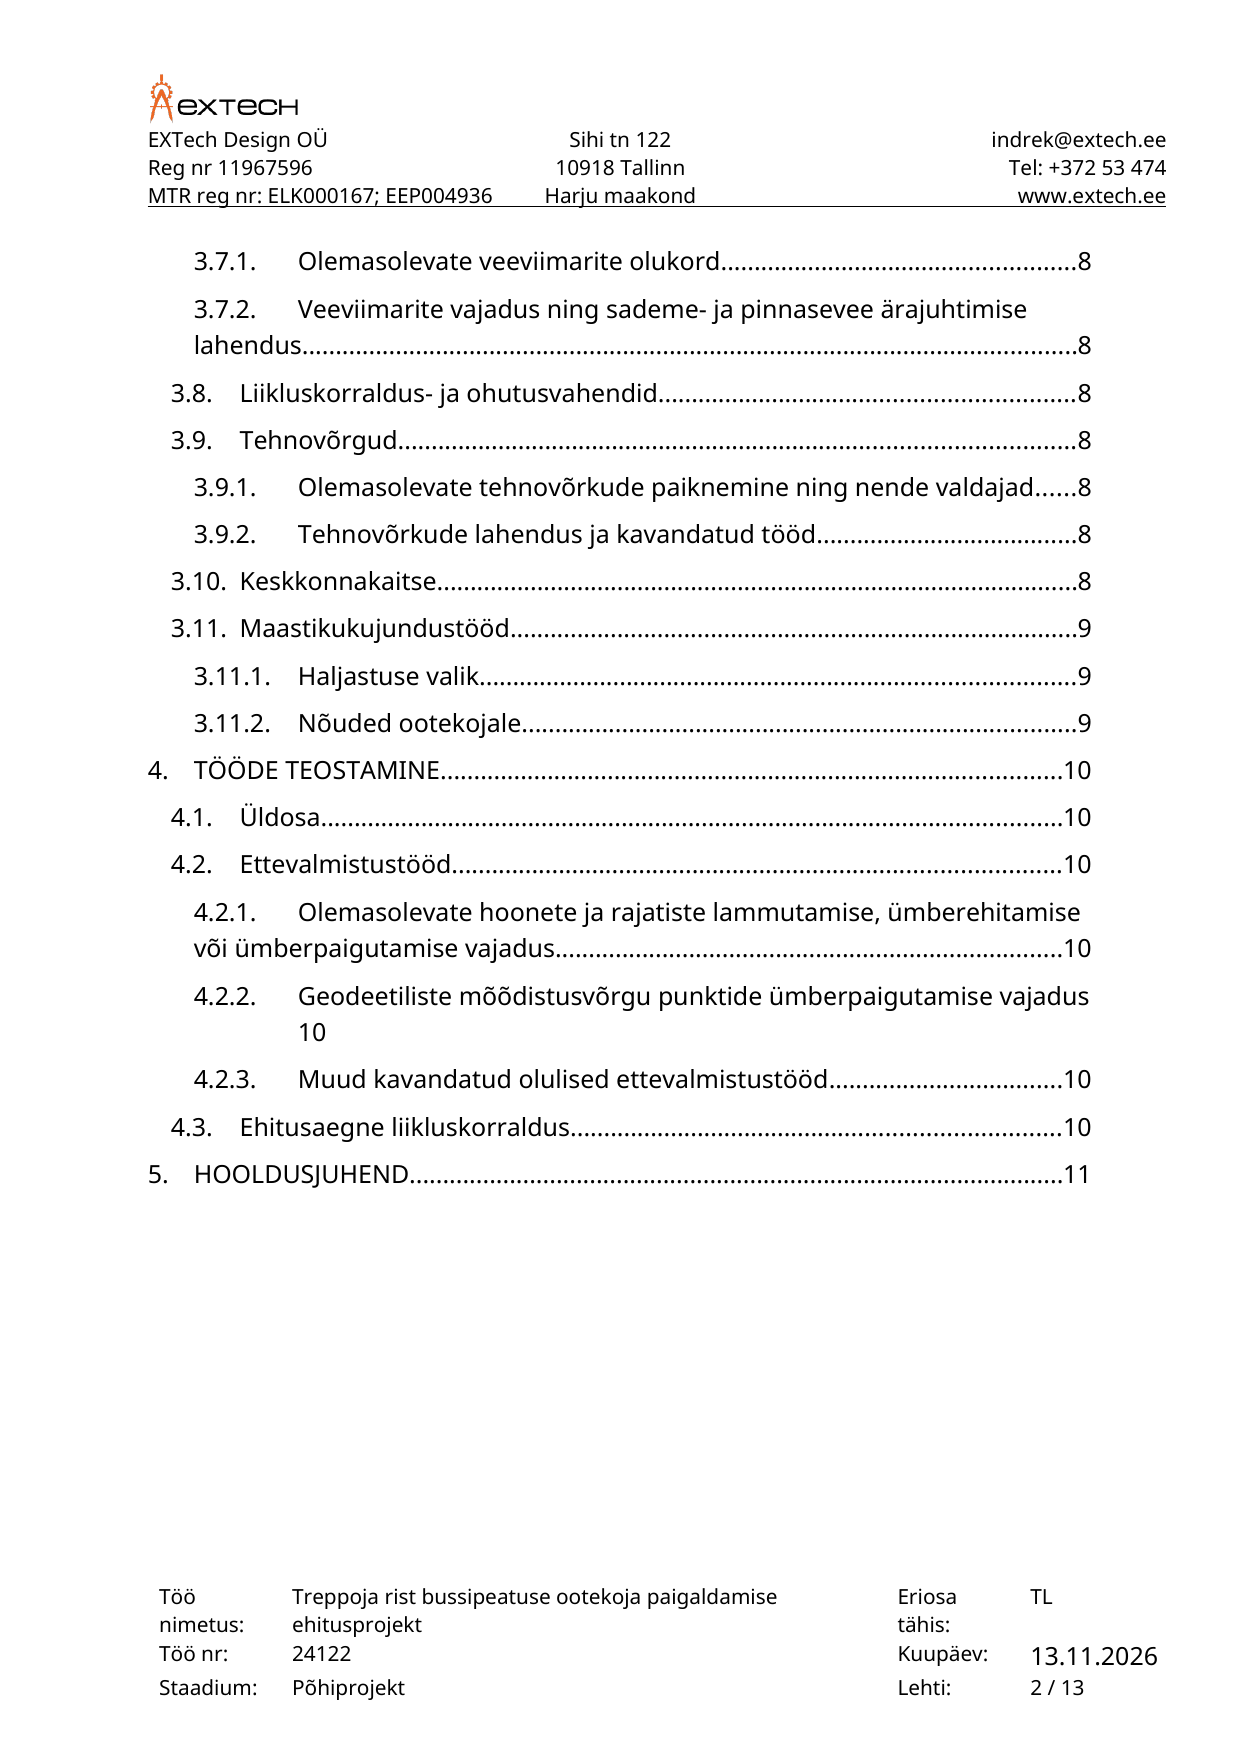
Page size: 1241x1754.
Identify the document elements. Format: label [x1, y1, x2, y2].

picture [147, 73, 300, 125]
